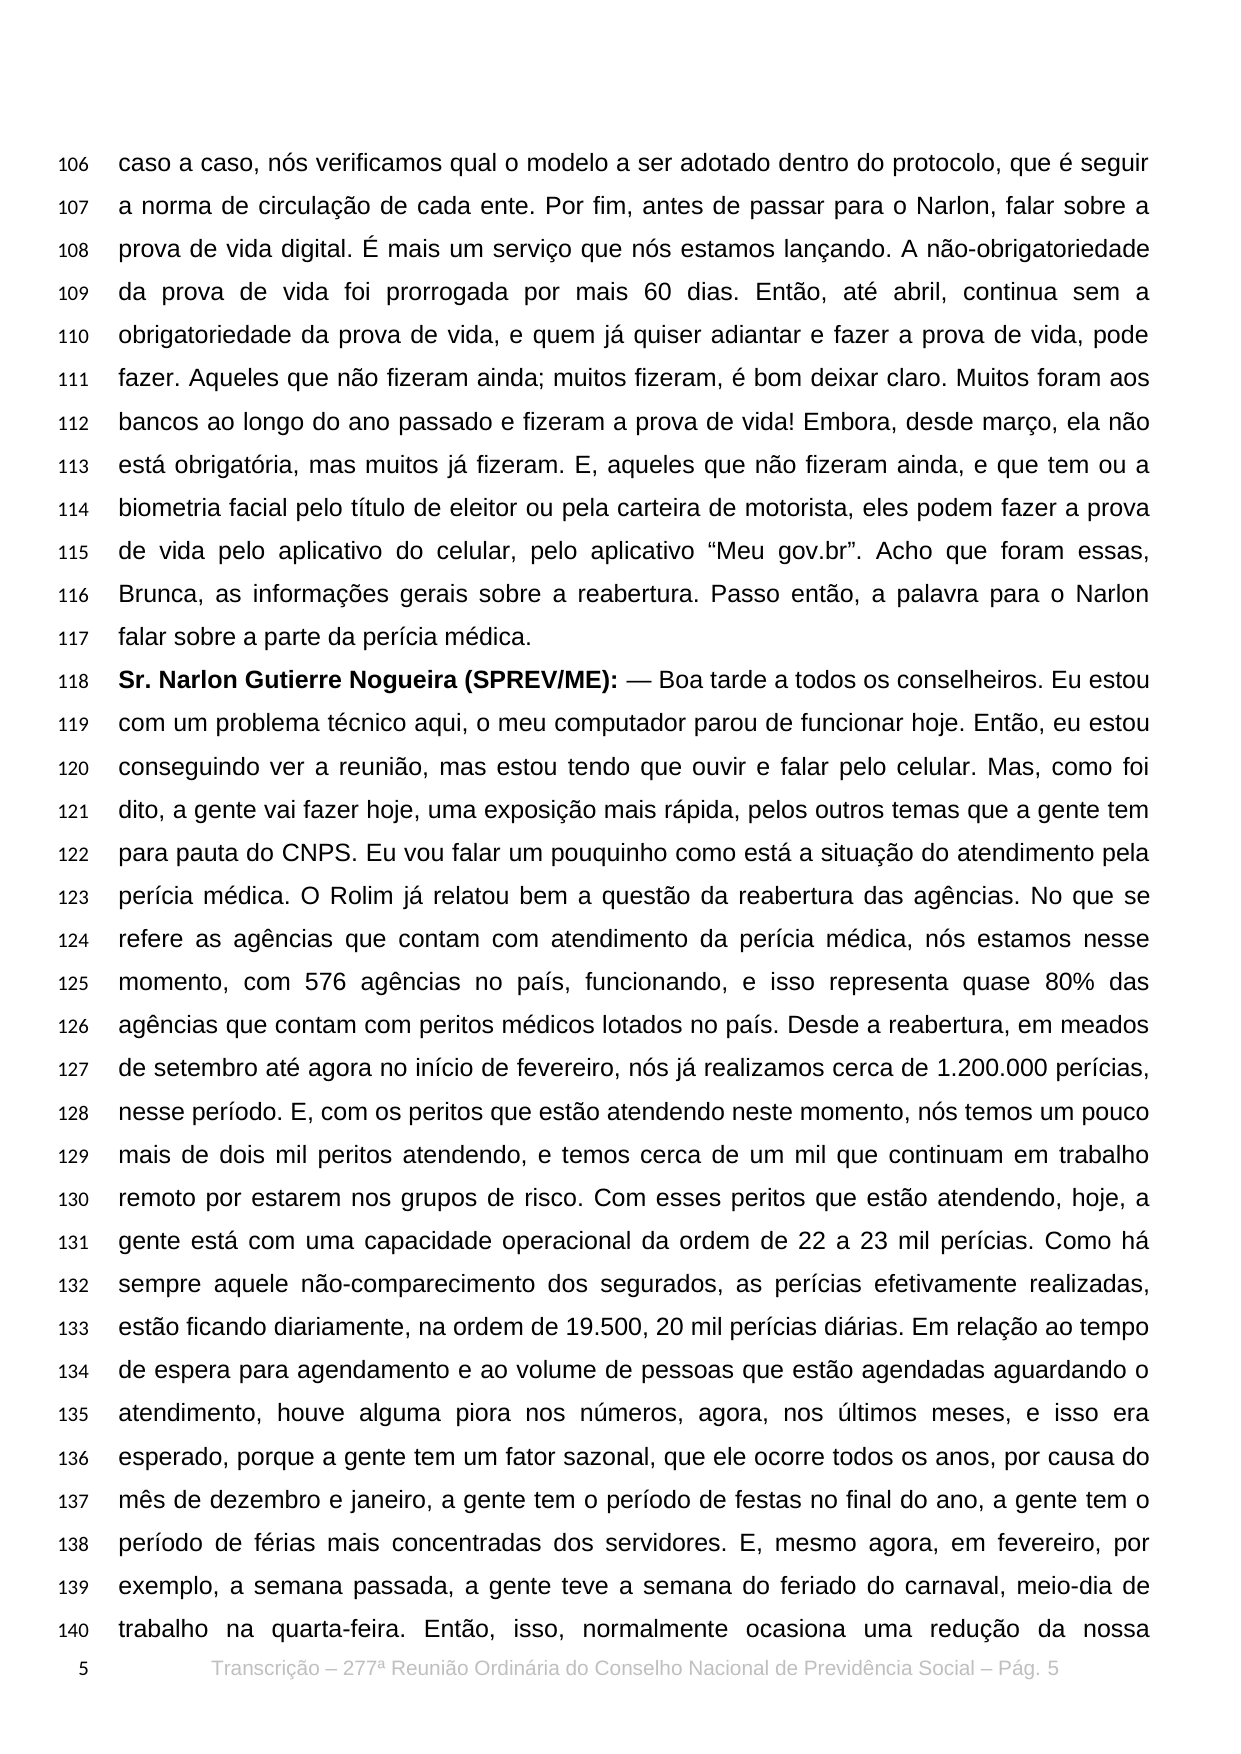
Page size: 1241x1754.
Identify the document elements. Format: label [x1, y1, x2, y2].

text [118, 665, 1152, 1643]
text [118, 148, 1152, 651]
